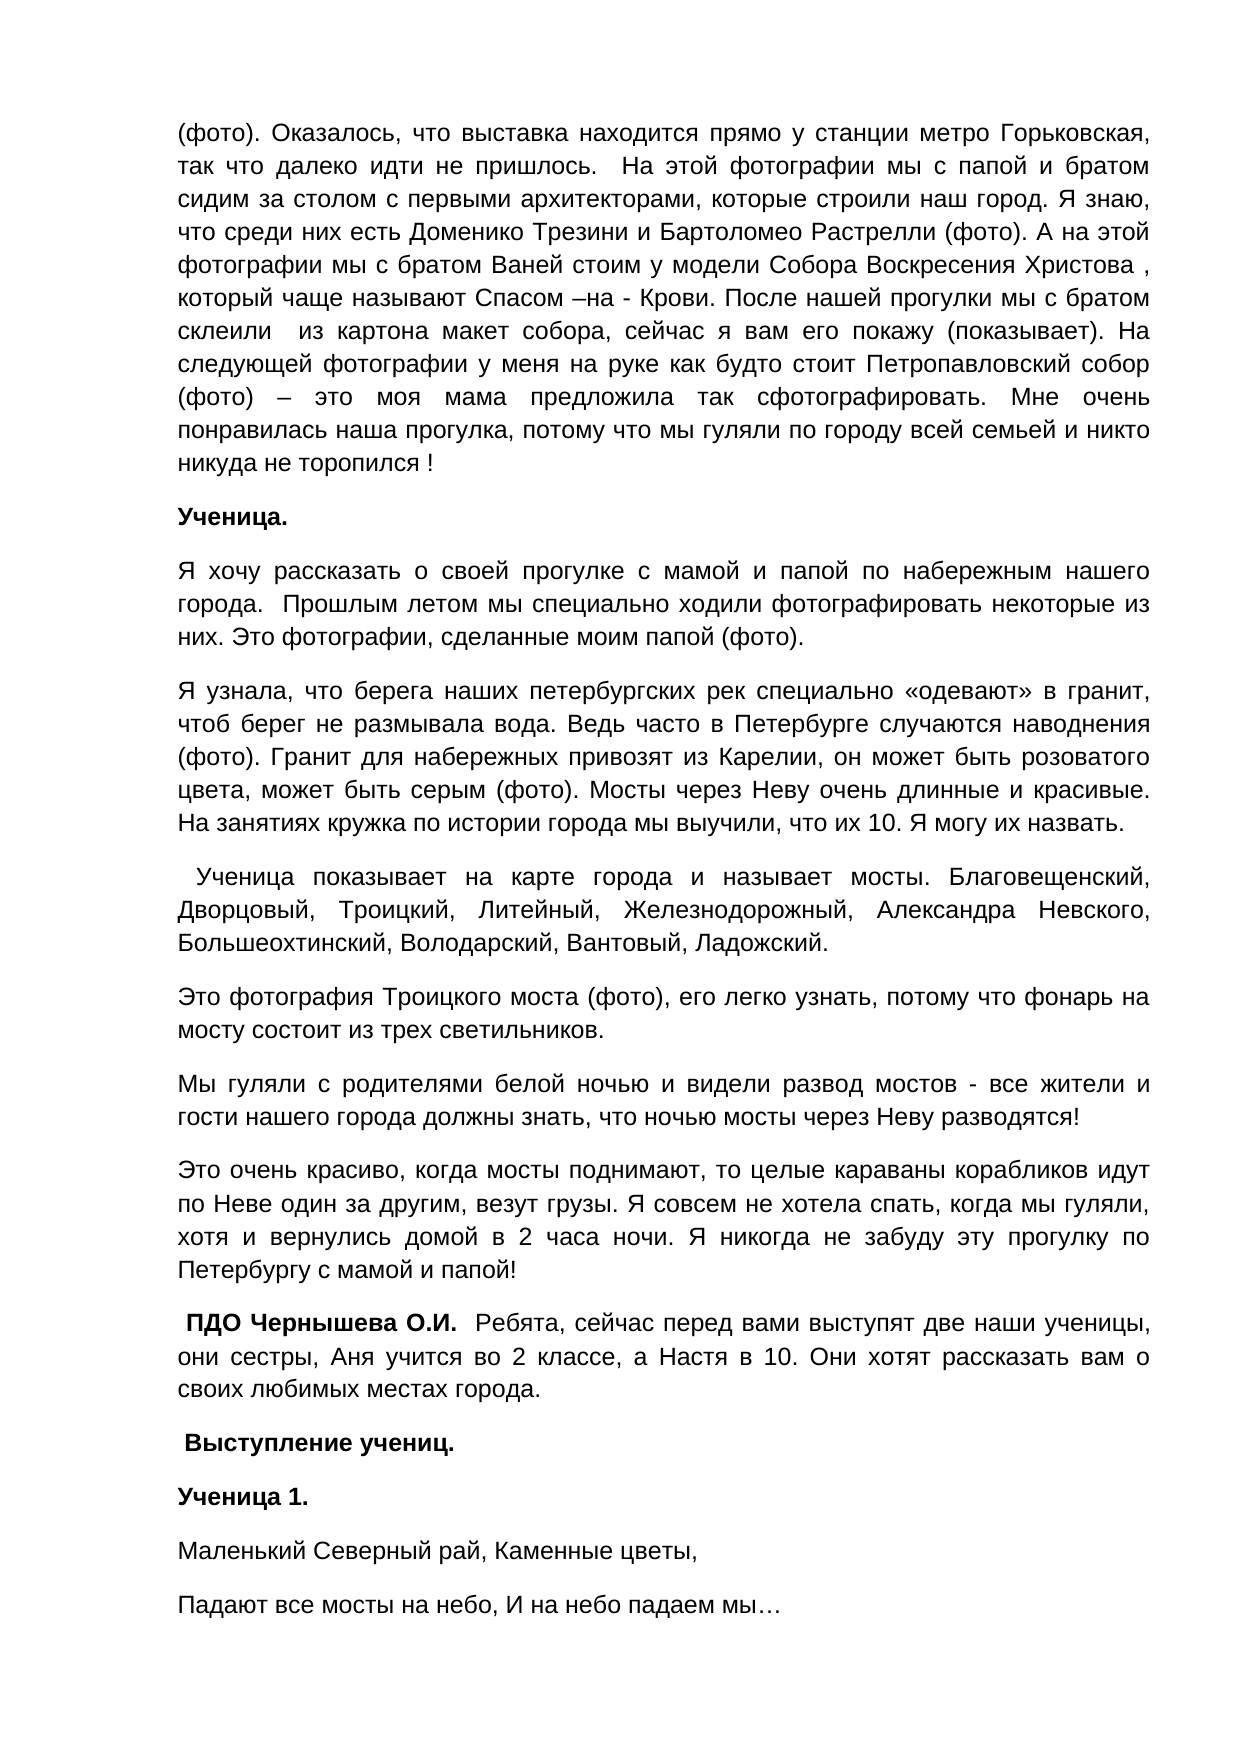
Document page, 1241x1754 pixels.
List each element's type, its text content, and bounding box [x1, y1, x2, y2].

text Ученица показывает на карте города и называет мосты. Благовещенский, Дворцовый, Троицкий, Литейный, Железнодорожный, Александра Невского, Большеохтинский, Володарский, Вантовый, Ладожский. [177, 862, 1152, 957]
text Маленький Северный рай, Каменные цветы, [177, 1536, 1152, 1565]
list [177, 118, 1152, 477]
text Ученица. [177, 502, 1152, 531]
text Это очень красиво, когда мосты поднимают, то целые караваны корабликов идут по Неве один за другим, везут грузы. Я совсем не хотела спать, когда мы гуляли, хотя и вернулись домой в 2 часа ночи. Я никогда не забуду эту прогулку по Петербургу с мамой и папой! [177, 1156, 1152, 1283]
text Ученица 1. [177, 1482, 1152, 1511]
text Я хочу рассказать о своей прогулке с мамой и папой по набережным нашего города. Прошлым летом мы специально ходили фотографировать некоторые из них. Это фотографии, сделанные моим папой (фото). [177, 556, 1152, 651]
text ПДО Чернышева О.И. Ребята, сейчас перед вами выступят две наши ученицы, они сестры, Аня учится во 2 классе, а Настя в 10. Они хотят рассказать вам о своих любимых местах города. [177, 1308, 1152, 1403]
text Выступление учениц. [177, 1428, 1152, 1457]
text Падают все мосты на небо, И на небо падаем мы… [177, 1590, 1152, 1619]
text Это фотография Троицкого моста (фото), его легко узнать, потому что фонарь на мосту состоит из трех светильников. [177, 982, 1152, 1043]
text Мы гуляли с родителями белой ночью и видели развод мостов - все жители и гости нашего города должны знать, что ночью мосты через Неву разводятся! [177, 1069, 1152, 1130]
text Я узнала, что берега наших петербургских рек специально «одевают» в гранит, чтоб берег не размывала вода. Ведь часто в Петербурге случаются наводнения (фото). Гранит для набережных привозят из Карелии, он может быть розоватого цвета, может быть серым (фото). Мосты через Неву очень длинные и красивые. На занятиях кружка по истории города мы выучили, что их 10. Я могу их назвать. [177, 676, 1152, 837]
